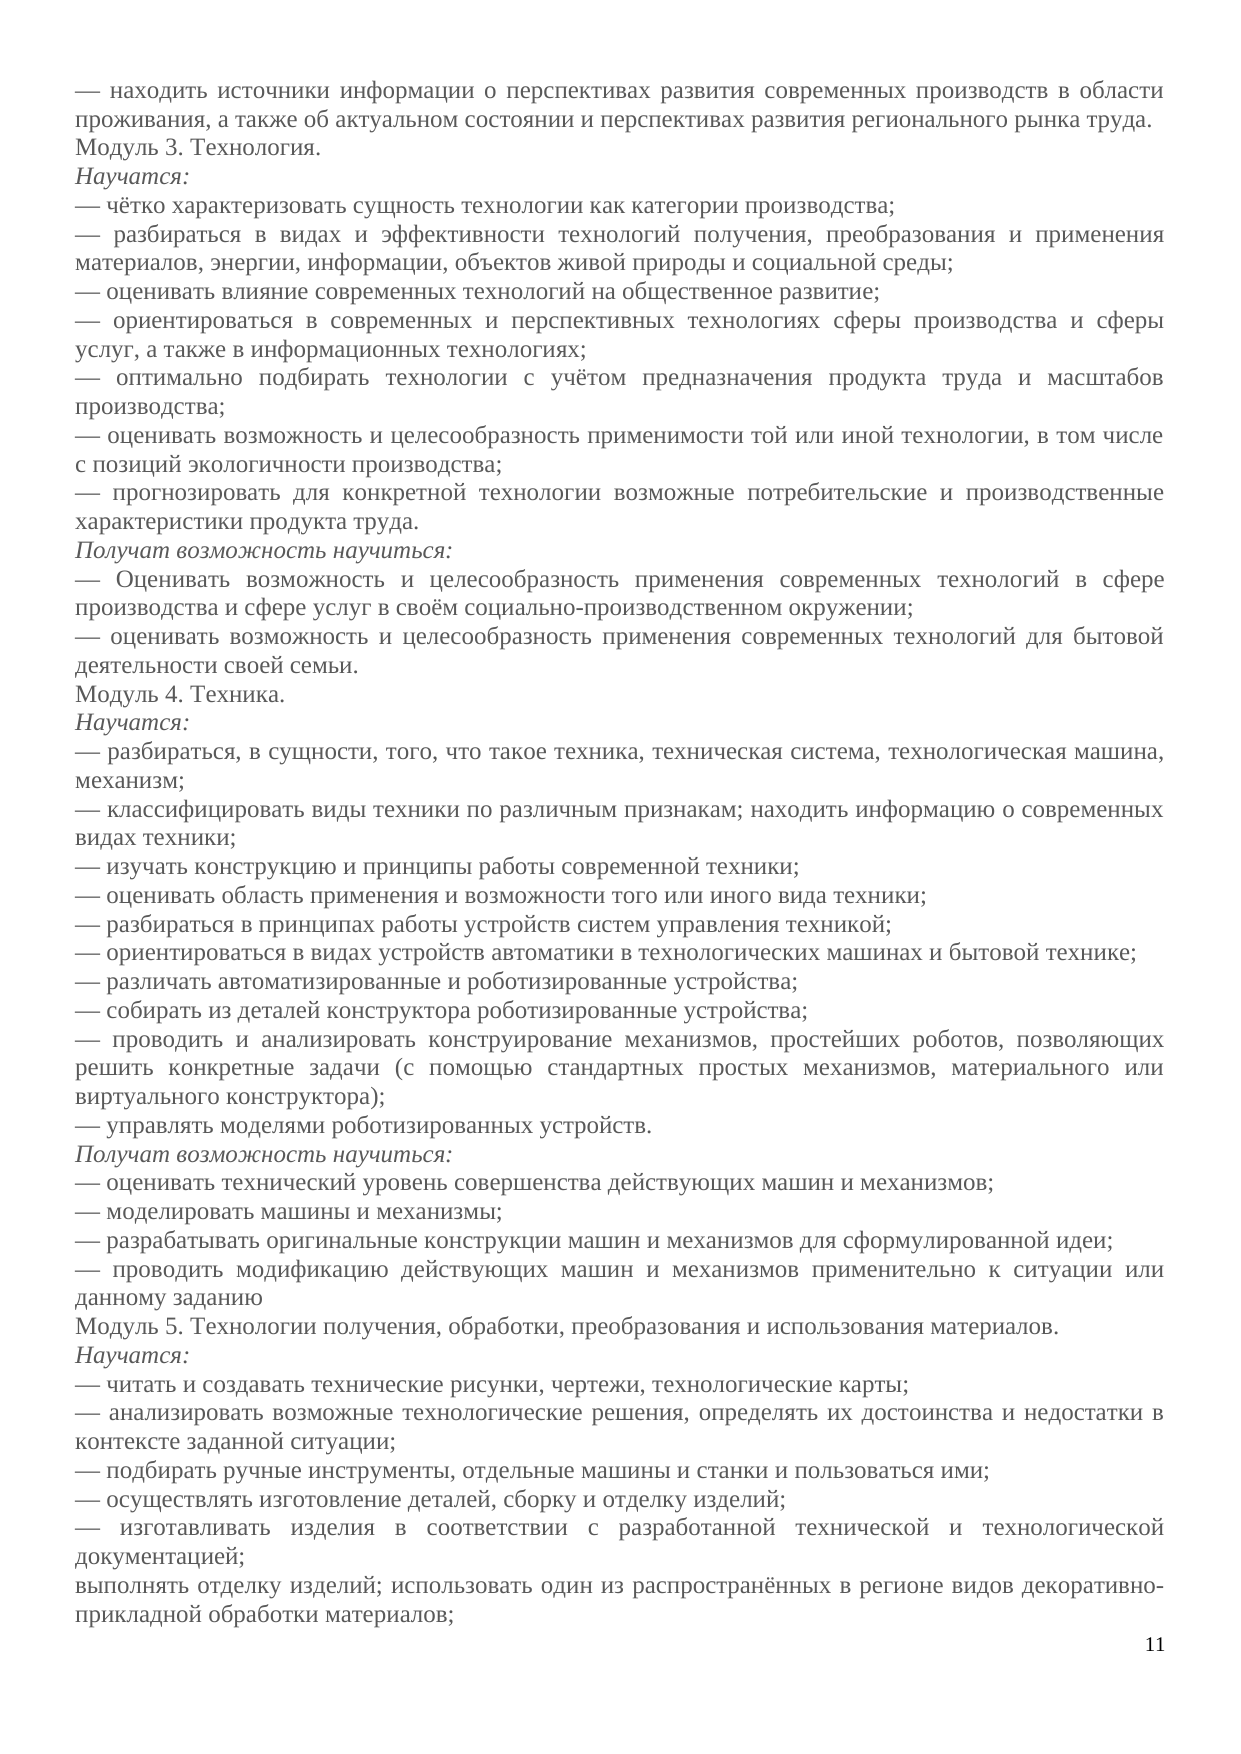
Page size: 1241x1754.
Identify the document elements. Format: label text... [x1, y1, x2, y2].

text — подбирать ручные инструменты, отдельные машины и станки и пользоваться ими; [75, 1455, 1165, 1484]
text — различать автоматизированные и роботизированные устройства; [75, 966, 1165, 995]
text — разрабатывать оригинальные конструкции машин и механизмов для сформулированной идеи; [75, 1225, 1165, 1254]
text Научатся: [75, 707, 1165, 736]
text Модуль 5. Технологии получения, обработки, преобразования и использования материалов. [75, 1311, 1165, 1340]
text выполнять отделку изделий; использовать один из распространённых в регионе видов декоративно-прикладной обработки материалов; [75, 1570, 1165, 1627]
text — проводить и анализировать конструирование механизмов, простейших роботов, позволяющих решить конкретные задачи (с помощью стандартных простых механизмов, материального или виртуального конструктора); [75, 1024, 1165, 1110]
text — анализировать возможные технологические решения, определять их достоинства и недостатки в контексте заданной ситуации; [75, 1397, 1165, 1455]
text — оценивать область применения и возможности того или иного вида техники; [75, 880, 1165, 909]
text — оценивать возможность и целесообразность применимости той или иной технологии, в том числе с позиций экологичности производства; [75, 420, 1165, 477]
text — управлять моделями роботизированных устройств. [75, 1110, 1165, 1139]
text — моделировать машины и механизмы; [75, 1196, 1165, 1225]
text Получат возможность научиться: [75, 1139, 1165, 1167]
text — осуществлять изготовление деталей, сборку и отделку изделий; [75, 1484, 1165, 1512]
text — разбираться в принципах работы устройств систем управления техникой; [75, 909, 1165, 937]
text Получат возможность научиться: [75, 535, 1165, 564]
text — проводить модификацию действующих машин и механизмов применительно к ситуации или данному заданию [75, 1254, 1165, 1311]
text — оптимально подбирать технологии с учётом предназначения продукта труда и масштабов производства; [75, 362, 1165, 420]
text — чётко характеризовать сущность технологии как категории производства; [75, 190, 1165, 219]
text — оценивать технический уровень совершенства действующих машин и механизмов; [75, 1167, 1165, 1196]
text — оценивать влияние современных технологий на общественное развитие; [75, 276, 1165, 305]
text — изготавливать изделия в соответствии с разработанной технической и технологической документацией; [75, 1512, 1165, 1570]
text — классифицировать виды техники по различным признакам; находить информацию о современных видах техники; [75, 794, 1165, 851]
text — Оценивать возможность и целесообразность применения современных технологий в сфере производства и сфере услуг в своём социально-производственном окружении; [75, 564, 1165, 621]
text — ориентироваться в видах устройств автоматики в технологических машинах и бытовой технике; [75, 937, 1165, 966]
text — разбираться в видах и эффективности технологий получения, преобразования и применения материалов, энергии, информации, объектов живой природы и социальной среды; [75, 219, 1165, 276]
text Научатся: [75, 1340, 1165, 1369]
text — разбираться, в сущности, того, что такое техника, техническая система, технологическая машина, механизм; [75, 736, 1165, 794]
text — прогнозировать для конкретной технологии возможные потребительские и производственные характеристики продукта труда. [75, 477, 1165, 535]
text Модуль 3. Технология. [75, 132, 1165, 161]
text Модуль 4. Техника. [75, 679, 1165, 707]
text Научатся: [75, 161, 1165, 190]
text — оценивать возможность и целесообразность применения современных технологий для бытовой деятельности своей семьи. [75, 621, 1165, 679]
text — находить источники информации о перспективах развития современных производств в области проживания, а также об актуальном состоянии и перспективах развития регионального рынка труда. [75, 75, 1165, 132]
text — изучать конструкцию и принципы работы современной техники; [75, 851, 1165, 880]
text — ориентироваться в современных и перспективных технологиях сферы производства и сферы услуг, а также в информационных технологиях; [75, 305, 1165, 362]
text — читать и создавать технические рисунки, чертежи, технологические карты; [75, 1369, 1165, 1397]
text — собирать из деталей конструктора роботизированные устройства; [75, 995, 1165, 1024]
